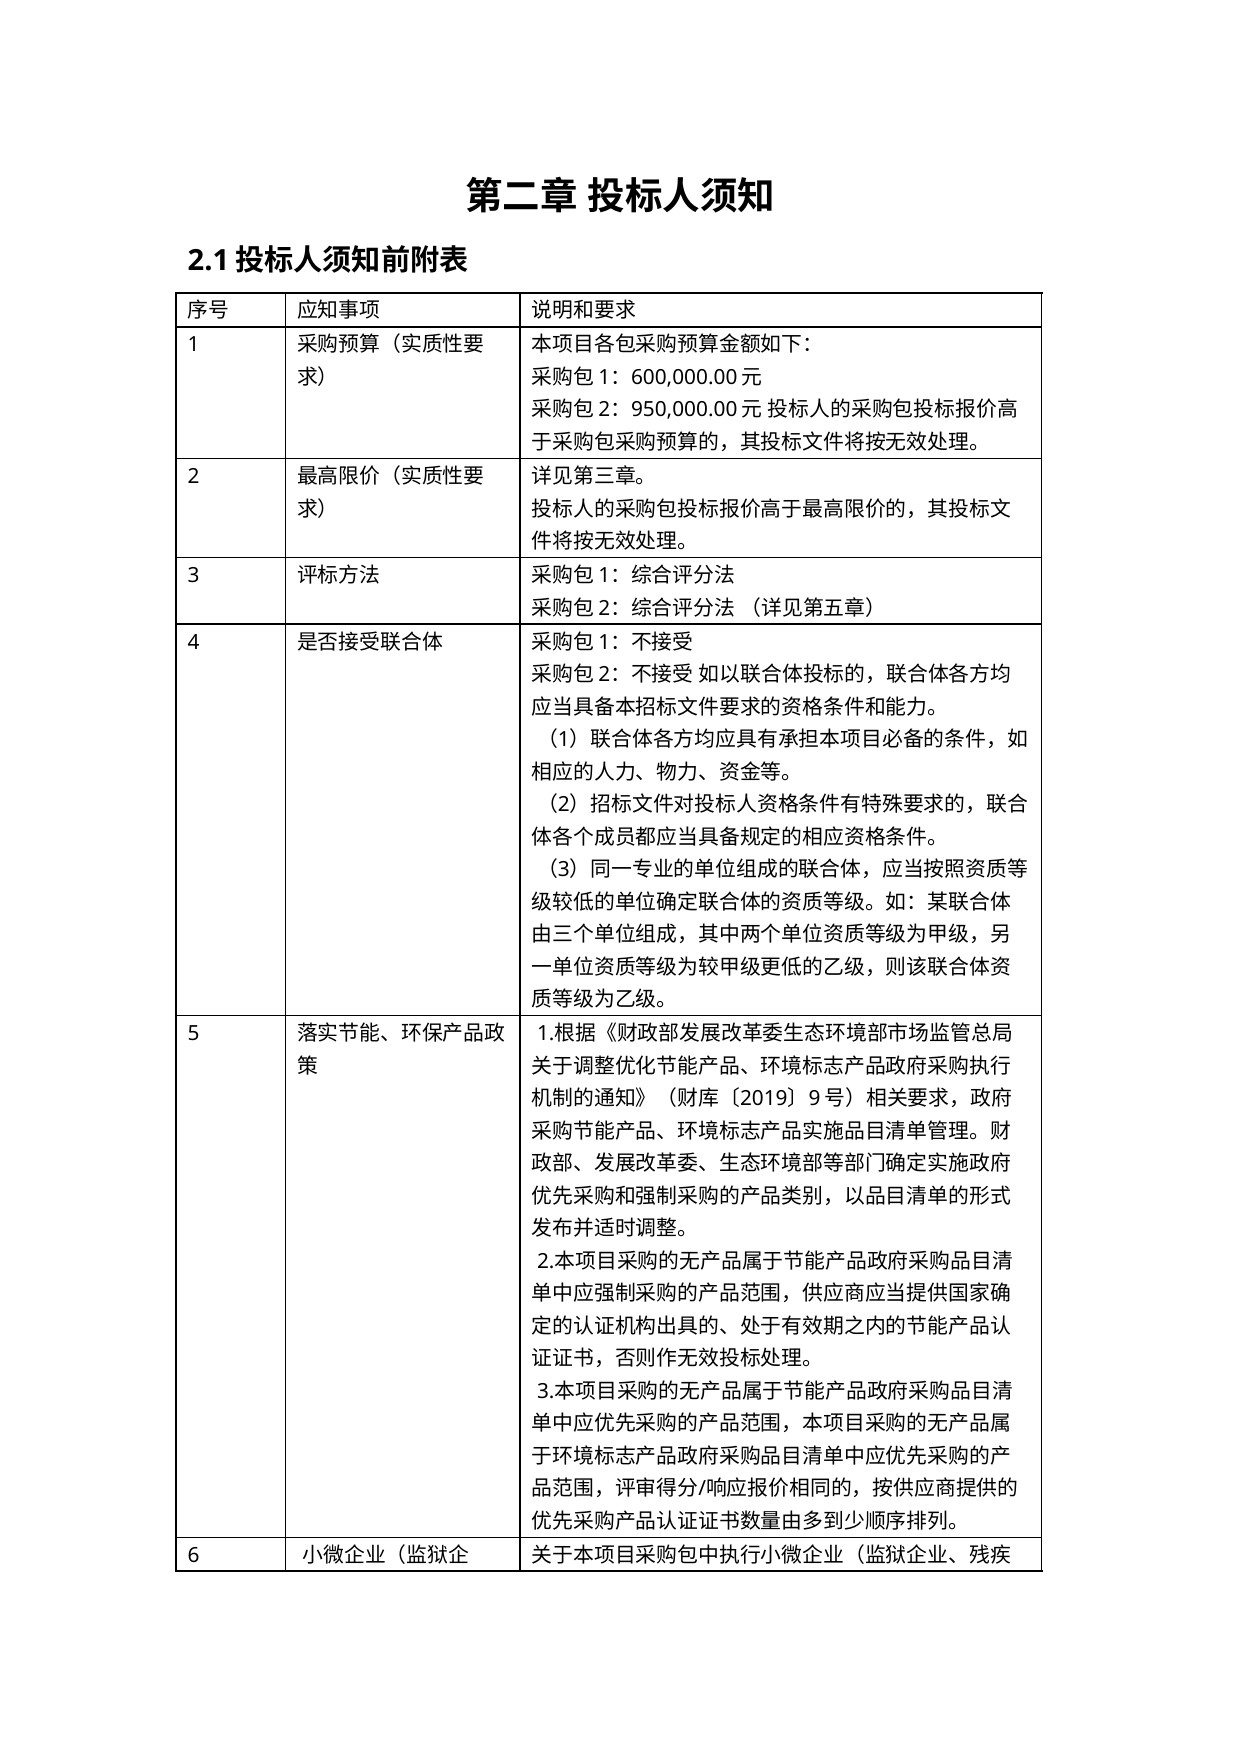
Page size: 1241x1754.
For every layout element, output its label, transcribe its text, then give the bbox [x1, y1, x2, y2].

table_header 序号 [177, 294, 285, 326]
table_cell 6 [177, 1538, 285, 1570]
table_cell 1.根据《财政部发展改革委生态环境部市场监管总局关于调整优化节能产品、环境标志产品政府采购执行机制的通知》（财库〔2019〕9号）相关要求，政府采购节能产品、环境标志产品实施品目清单管理。财政部、发展改革委、生态环境部等部门确定实施政府优先采购和强制采购的产品类别，以品目清单的形式发布并适时调整。 2.本项目采购的无产品属于节能产品政府采购品目清单中应强制采购的产品范围，供应商应当提供国家确定的认证机构出具的、处于有效期之内的节能产品认证证书，否则作无效投标处理。 3.本项目采购的无产品属于节能产品政府采购品目清单中应优先采购的产品范围，本项目采购的无产品属于环境标志产品政府采购品目清单中应优先采购的产品范围，评审得分/响应报价相同的，按供应商提供的优先采购产品认证证书数量由多到少顺序排列。 [521, 1016, 1041, 1536]
table_cell 评标方法 [286, 558, 519, 623]
table_cell 1 [177, 328, 285, 458]
table_cell 落实节能、环保产品政策 [286, 1016, 519, 1536]
table_cell 2 [177, 459, 285, 557]
table_cell 最高限价（实质性要求） [286, 459, 519, 557]
table_cell 采购包1：不接受 采购包2：不接受 如以联合体投标的，联合体各方均应当具备本招标文件要求的资格条件和能力。 （1）联合体各方均应具有承担本项目必备的条件，如相应的人力、物力、资金等。 （2）招标文件对投标人资格条件有特殊要求的，联合体各个成员都应当具备规定的相应资格条件。 （3）同一专业的单位组成的联合体，应当按照资质等级较低的单位确定联合体的资质等级。如：某联合体由三个单位组成，其中两个单位资质等级为甲级，另一单位资质等级为较甲级更低的乙级，则该联合体资质等级为乙级。 [521, 625, 1041, 1015]
table_cell 本项目各包采购预算金额如下： 采购包1：600,000.00元 采购包2：950,000.00元 投标人的采购包投标报价高于采购包采购预算的，其投标文件将按无效处理。 [521, 328, 1041, 458]
table_header 说明和要求 [521, 294, 1041, 326]
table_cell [286, 1538, 519, 1570]
table_cell 采购预算（实质性要求） [286, 328, 519, 458]
table_cell 3 [177, 558, 285, 623]
table_header 应知事项 [286, 294, 519, 326]
table_cell 采购包1：综合评分法 采购包2：综合评分法 （详见第五章） [521, 558, 1041, 623]
text 第二章 投标人须知 [187, 162, 1053, 227]
table_cell 详见第三章。 投标人的采购包投标报价高于最高限价的，其投标文件将按无效处理。 [521, 459, 1041, 557]
text 2.1投标人须知前附表 [187, 227, 1053, 292]
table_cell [521, 1538, 1041, 1570]
table_cell 5 [177, 1016, 285, 1536]
table_cell 4 [177, 625, 285, 1015]
table_cell 是否接受联合体 [286, 625, 519, 1015]
